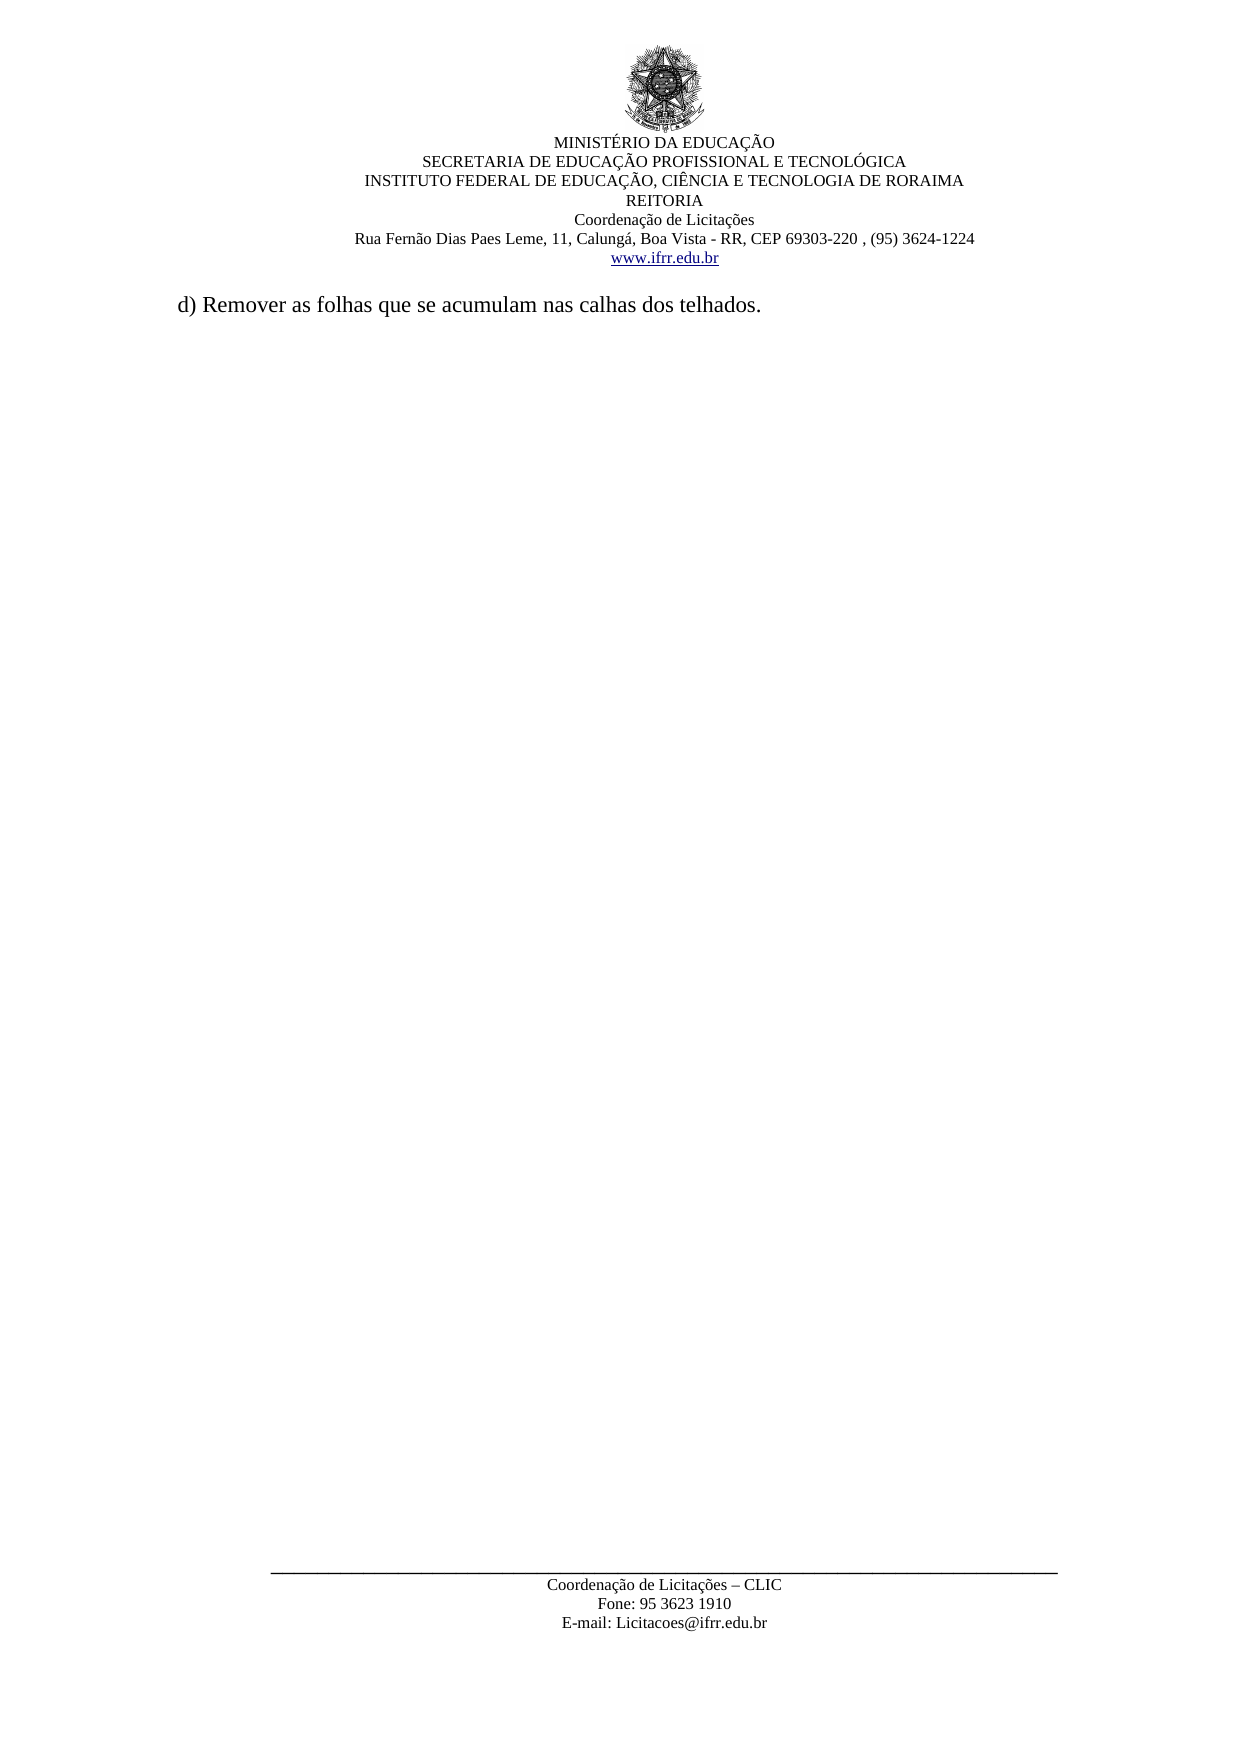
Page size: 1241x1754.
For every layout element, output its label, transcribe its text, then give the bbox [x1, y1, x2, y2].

text d) Remover as folhas que se acumulam nas calhas dos telhados. [177, 291, 1152, 317]
picture [624, 44, 705, 133]
